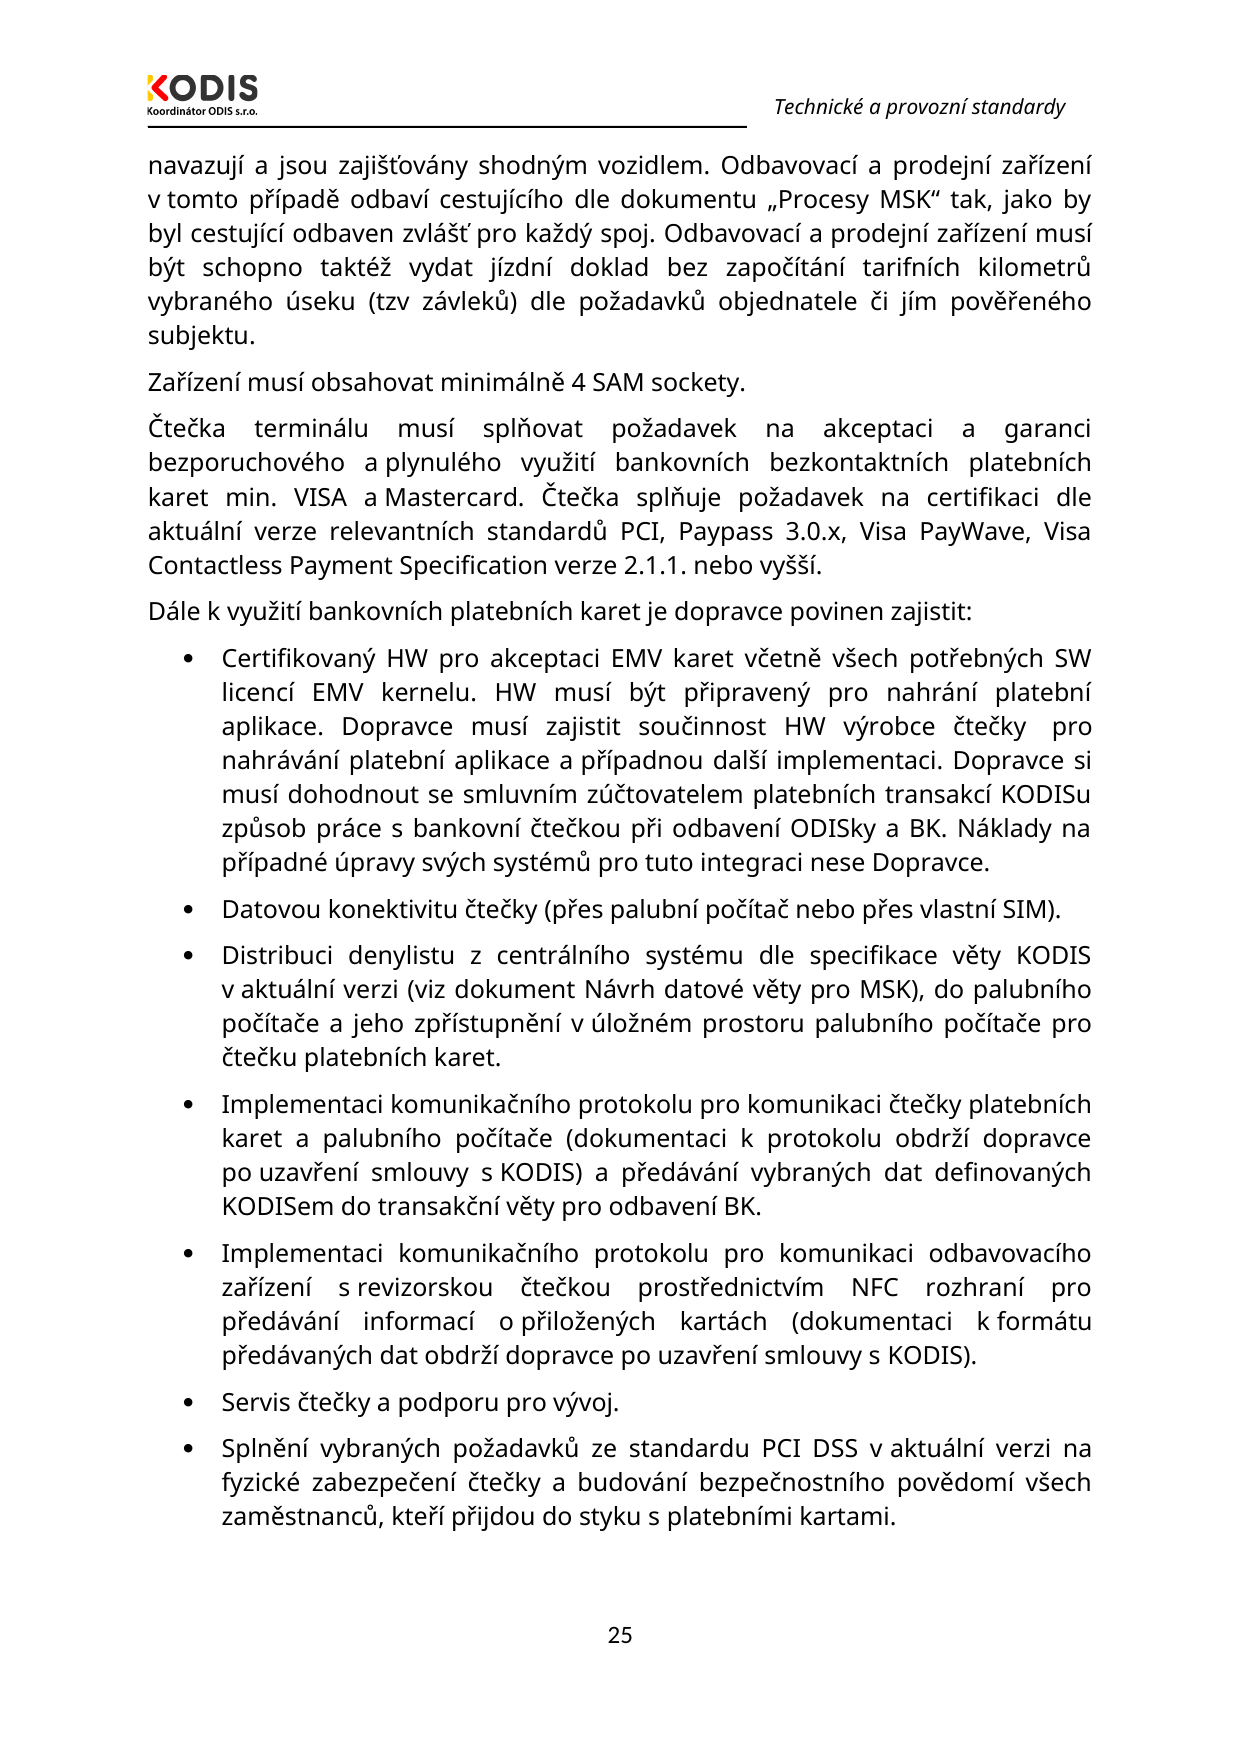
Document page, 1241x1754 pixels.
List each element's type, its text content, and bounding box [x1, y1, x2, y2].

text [148, 148, 1093, 352]
list Implementaci komunikačního protokolu pro komunikaci odbavovacího zařízení s revizorskou čtečkou prostřednictvím NFC rozhraní pro předávání informací o přiložených kartách (dokumentaci k formátu předávaných dat obdrží dopravce po uzavření smlouvy s KODIS). [184, 1235, 1093, 1372]
text Dále k využití bankovních platebních karet je dopravce povinen zajistit: [148, 594, 1093, 628]
list Datovou konektivitu čtečky (přes palubní počítač nebo přes vlastní SIM). [184, 891, 1093, 925]
list Splnění vybraných požadavků ze standardu PCI DSS v aktuální verzi na fyzické zabezpečení čtečky a budování bezpečnostního povědomí všech zaměstnanců, kteří přijdou do styku s platebními kartami. [184, 1431, 1093, 1533]
text Čtečka terminálu musí splňovat požadavek na akceptaci a garanci bezporuchového a plynulého využití bankovních bezkontaktních platebních karet min. VISA a Mastercard. Čtečka splňuje požadavek na certifikaci dle aktuální verze relevantních standardů PCI, Paypass 3.0.x, Visa PayWave, Visa Contactless Payment Specification verze 2.1.1. nebo vyšší. [148, 411, 1093, 581]
picture [147, 75, 258, 115]
list Certifikovaný HW pro akceptaci EMV karet včetně všech potřebných SW licencí EMV kernelu. HW musí být připravený pro nahrání platební aplikace. Dopravce musí zajistit součinnost HW výrobce čtečky pro nahrávání platební aplikace a případnou další implementaci. Dopravce si musí dohodnout se smluvním zúčtovatelem platebních transakcí KODISu způsob práce s bankovní čtečkou při odbavení ODISky a BK. Náklady na případné úpravy svých systémů pro tuto integraci nese Dopravce. [184, 640, 1093, 879]
list Servis čtečky a podporu pro vývoj. [184, 1384, 1093, 1418]
list Distribuci denylistu z centrálního systému dle specifikace věty KODIS v aktuální verzi (viz dokument Návrh datové věty pro MSK), do palubního počítače a jeho zpřístupnění v úložném prostoru palubního počítače pro čtečku platebních karet. [184, 938, 1093, 1074]
text Zařízení musí obsahovat minimálně 4 SAM sockety. [148, 364, 1063, 398]
list Implementaci komunikačního protokolu pro komunikaci čtečky platebních karet a palubního počítače (dokumentaci k protokolu obdrží dopravce po uzavření smlouvy s KODIS) a předávání vybraných dat definovaných KODISem do transakční věty pro odbavení BK. [184, 1087, 1093, 1223]
